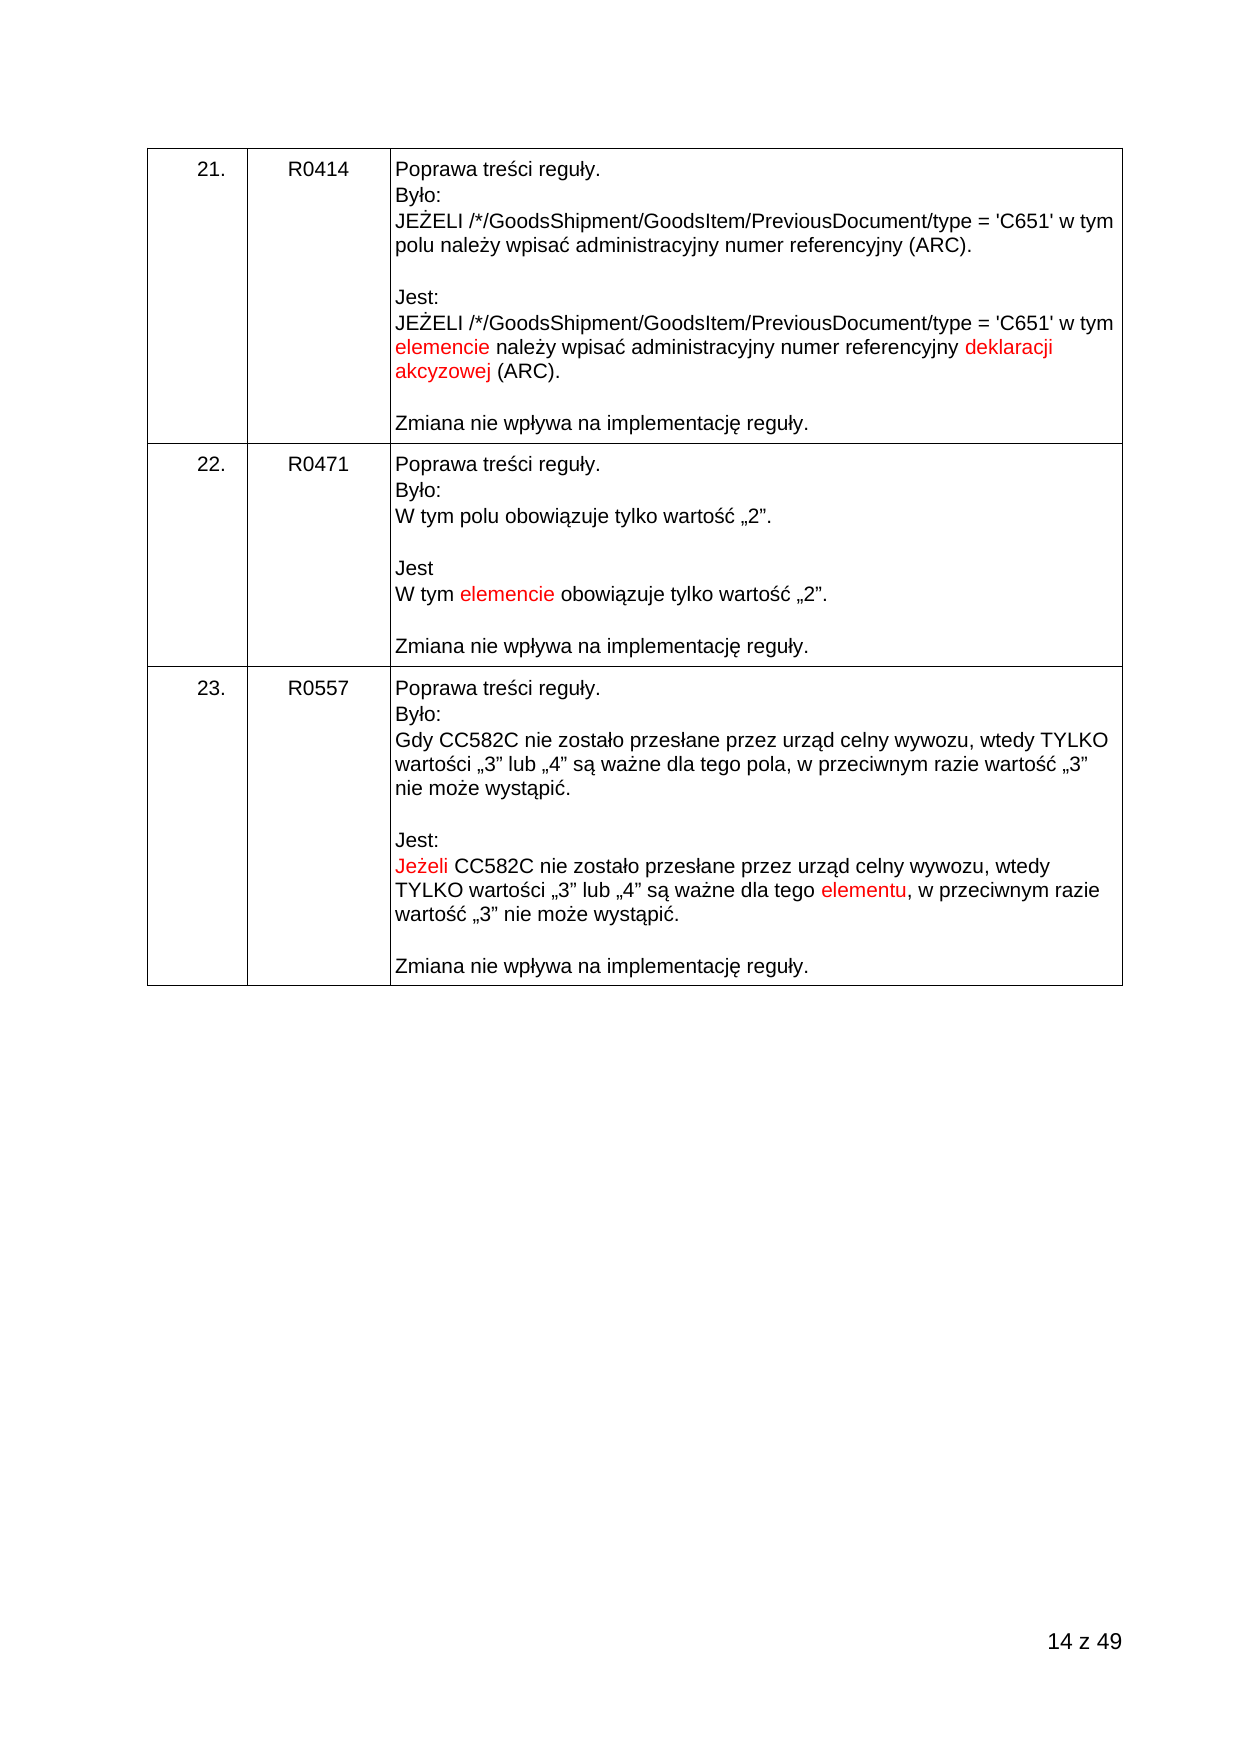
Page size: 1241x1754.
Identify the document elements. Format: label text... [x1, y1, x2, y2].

table_cell Poprawa treści reguły. Było: W tym polu obowiązuje tylko wartość „2”. Jest W tym elemencie obowiązuje tylko wartość „2”. Zmiana nie wpływa na implementację reguły. [391, 444, 1122, 666]
table_cell Poprawa treści reguły. Było: Gdy CC582C nie zostało przesłane przez urząd celny wywozu, wtedy TYLKO wartości „3” lub „4” są ważne dla tego pola, w przeciwnym razie wartość „3” nie może wystąpić. Jest: Jeżeli CC582C nie zostało przesłane przez urząd celny wywozu, wtedy TYLKO wartości „3” lub „4” są ważne dla tego elementu, w przeciwnym razie wartość „3” nie może wystąpić. Zmiana nie wpływa na implementację reguły. [391, 667, 1122, 985]
table_cell Poprawa treści reguły. Było: JEŻELI /*/GoodsShipment/GoodsItem/PreviousDocument/type = 'C651' w tym polu należy wpisać administracyjny numer referencyjny (ARC). Jest: JEŻELI /*/GoodsShipment/GoodsItem/PreviousDocument/type = 'C651' w tym elemencie należy wpisać administracyjny numer referencyjny deklaracji akcyzowej (ARC). Zmiana nie wpływa na implementację reguły. [391, 149, 1122, 443]
table_cell [148, 667, 247, 985]
table_cell [148, 149, 247, 443]
table_cell [148, 444, 247, 666]
table_cell R0557 [248, 667, 390, 985]
table_cell R0414 [248, 149, 390, 443]
table_cell R0471 [248, 444, 390, 666]
